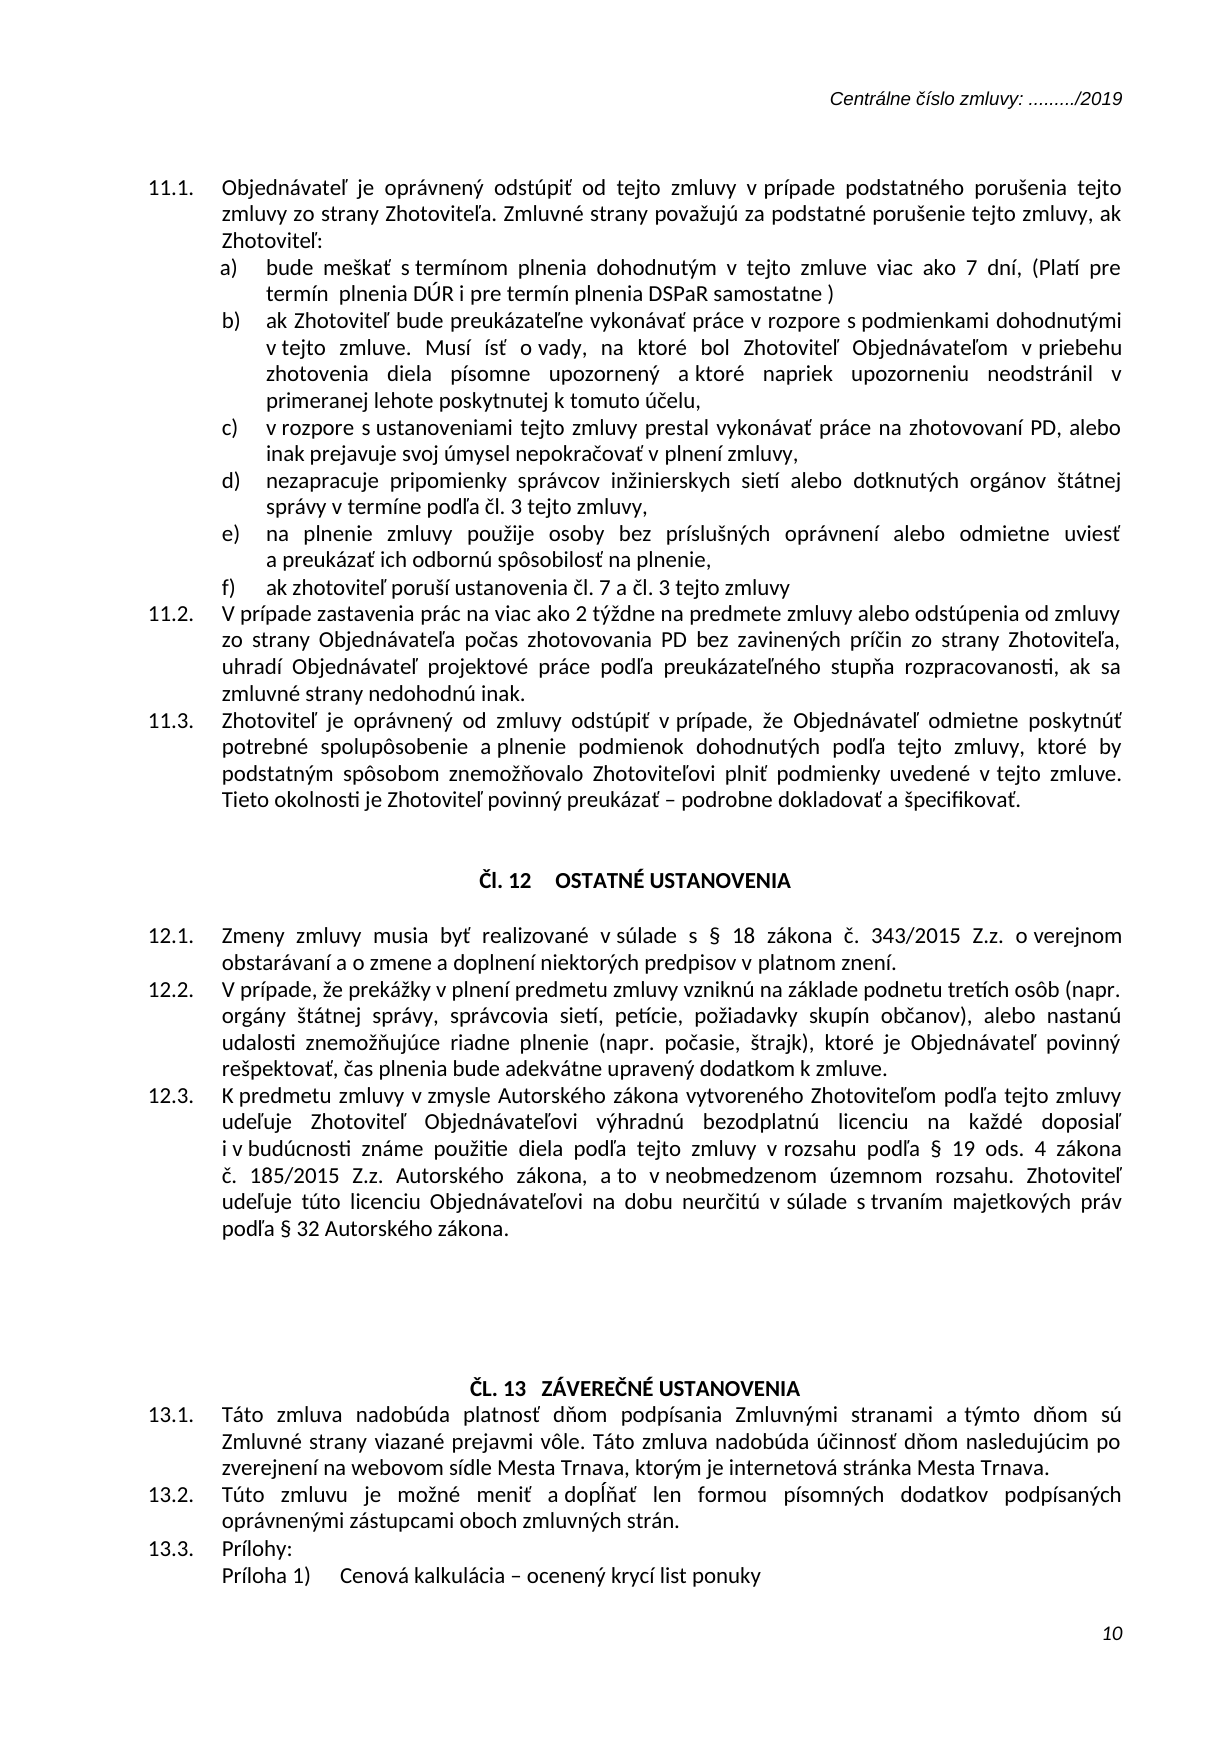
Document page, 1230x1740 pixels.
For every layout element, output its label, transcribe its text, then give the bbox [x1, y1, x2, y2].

text Čl. 12 OSTATNÉ USTANOVENIA [148, 866, 1122, 894]
text f) ak zhotoviteľ poruší ustanovenia čl. 7 a čl. 3 tejto zmluvy [148, 574, 1122, 600]
text 11.3. Zhotoviteľ je oprávnený od zmluvy odstúpiť v prípade, že Objednávateľ odmietne poskytnúť potrebné spolupôsobenie a plnenie podmienok dohodnutých podľa tejto zmluvy, ktoré by podstatným spôsobom znemožňovalo Zhotoviteľovi plniť podmienky uvedené v tejto zmluve. Tieto okolnosti je Zhotoviteľ povinný preukázať – podrobne dokladovať a špecifikovať. [148, 707, 1122, 813]
text 13.1. Táto zmluva nadobúda platnosť dňom podpísania Zmluvnými stranami a týmto dňom sú Zmluvné strany viazané prejavmi vôle. Táto zmluva nadobúda účinnosť dňom nasledujúcim po zverejnení na webovom sídle Mesta Trnava, ktorým je internetová stránka Mesta Trnava. [148, 1402, 1122, 1481]
text d) nezapracuje pripomienky správcov inžinierskych sietí alebo dotknutých orgánov štátnej správy v termíne podľa čl. 3 tejto zmluvy, [148, 467, 1122, 520]
text 13.3. Prílohy: [148, 1535, 1122, 1561]
text a) bude meškať s termínom plnenia dohodnutým v tejto zmluve viac ako 7 dní, (Platí pre termín plnenia DÚR i pre termín plnenia DSPaR samostatne ) [148, 254, 1122, 307]
text 11.2. V prípade zastavenia prác na viac ako 2 týždne na predmete zmluvy alebo odstúpenia od zmluvy zo strany Objednávateľa počas zhotovovania PD bez zavinených príčin zo strany Zhotoviteľa, uhradí Objednávateľ projektové práce podľa preukázateľného stupňa rozpracovanosti, ak sa zmluvné strany nedohodnú inak. [148, 600, 1122, 707]
text 12.3. K predmetu zmluvy v zmysle Autorského zákona vytvoreného Zhotoviteľom podľa tejto zmluvy udeľuje Zhotoviteľ Objednávateľovi výhradnú bezodplatnú licenciu na každé doposiaľ i v budúcnosti známe použitie diela podľa tejto zmluvy v rozsahu podľa § 19 ods. 4 zákona č. 185/2015 Z.z. Autorského zákona, a to v neobmedzenom územnom rozsahu. Zhotoviteľ udeľuje túto licenciu Objednávateľovi na dobu neurčitú v súlade s trvaním majetkových práv podľa § 32 Autorského zákona. [148, 1082, 1122, 1242]
text Čl. 13 záverečné ustanovenia [148, 1375, 1122, 1402]
text e) na plnenie zmluvy použije osoby bez príslušných oprávnení alebo odmietne uviesť a preukázať ich odbornú spôsobilosť na plnenie, [148, 520, 1122, 574]
text 12.1. Zmeny zmluvy musia byť realizované v súlade s § 18 zákona č. 343/2015 Z.z. o verejnom obstarávaní a o zmene a doplnení niektorých predpisov v platnom znení. [148, 922, 1122, 976]
text 13.2. Túto zmluvu je možné meniť a dopĺňať len formou písomných dodatkov podpísaných oprávnenými zástupcami oboch zmluvných strán. [148, 1481, 1122, 1535]
text Príloha 1) Cenová kalkulácia – ocenený krycí list ponuky [148, 1561, 1122, 1589]
text 11.1. Objednávateľ je oprávnený odstúpiť od tejto zmluvy v prípade podstatného porušenia tejto zmluvy zo strany Zhotoviteľa. Zmluvné strany považujú za podstatné porušenie tejto zmluvy, ak Zhotoviteľ: [148, 174, 1122, 254]
text b) ak Zhotoviteľ bude preukázateľne vykonávať práce v rozpore s podmienkami dohodnutými v tejto zmluve. Musí ísť o vady, na ktoré bol Zhotoviteľ Objednávateľom v priebehu zhotovenia diela písomne upozornený a ktoré napriek upozorneniu neodstránil v primeranej lehote poskytnutej k tomuto účelu, [148, 307, 1122, 414]
text 12.2. V prípade, že prekážky v plnení predmetu zmluvy vzniknú na základe podnetu tretích osôb (napr. orgány štátnej správy, správcovia sietí, petície, požiadavky skupín občanov), alebo nastanú udalosti znemožňujúce riadne plnenie (napr. počasie, štrajk), ktoré je Objednávateľ povinný rešpektovať, čas plnenia bude adekvátne upravený dodatkom k zmluve. [148, 976, 1122, 1082]
text c) v rozpore s ustanoveniami tejto zmluvy prestal vykonávať práce na zhotovovaní PD, alebo inak prejavuje svoj úmysel nepokračovať v plnení zmluvy, [148, 414, 1122, 467]
